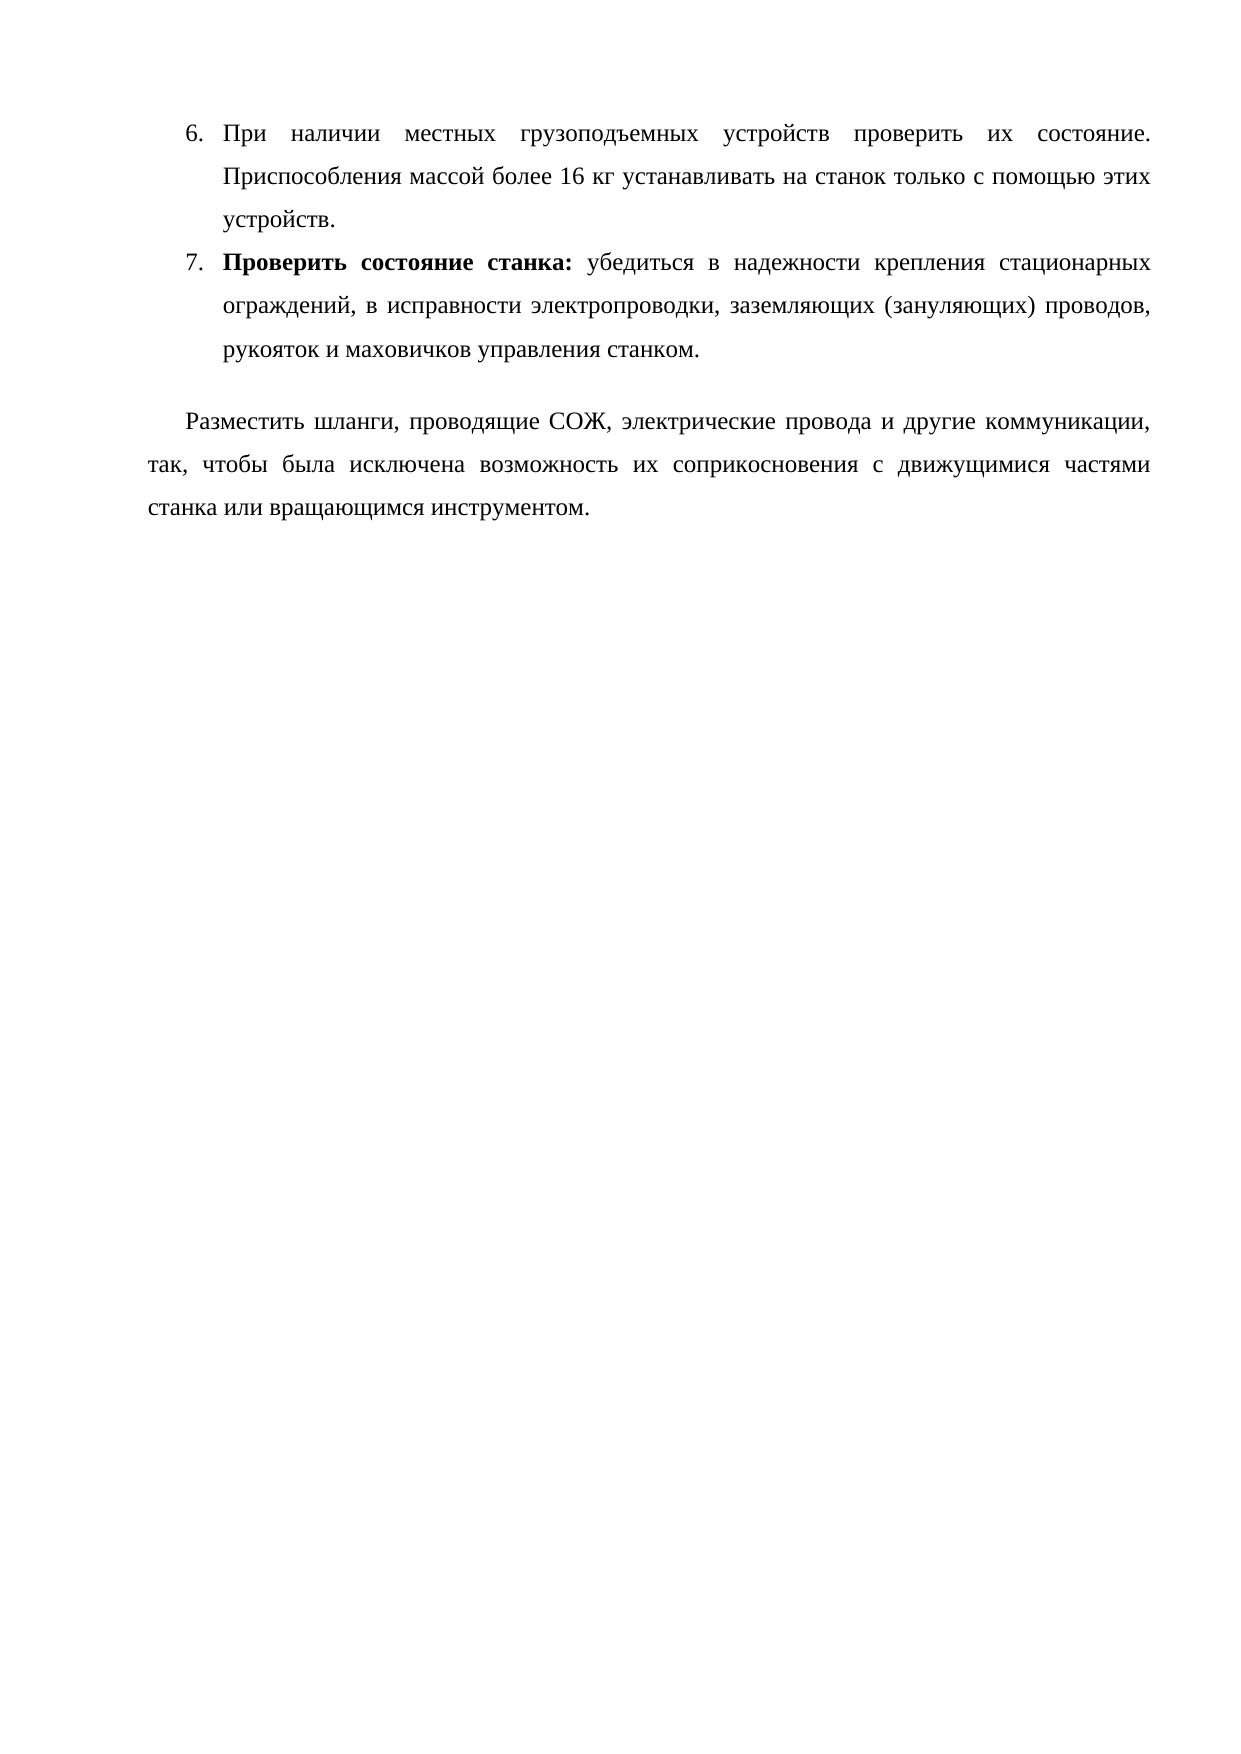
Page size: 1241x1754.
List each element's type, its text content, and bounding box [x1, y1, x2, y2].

list При наличии местных грузоподъемных устройств проверить их состояние. Приспособления массой более 16 кг устанавливать на станок только с помощью этих устройств. [185, 118, 1152, 233]
text Разместить шланги, проводящие СОЖ, электрические провода и другие коммуникации, так, чтобы была исключена возможность их соприкосновения с движущимися частями станка или вращающимся инструментом. [148, 406, 1152, 521]
list Проверить состояние станка: убедиться в надежности крепления стационарных ограждений, в исправности электропроводки, заземляющих (зануляющих) проводов, рукояток и маховичков управления станком. [185, 247, 1152, 362]
